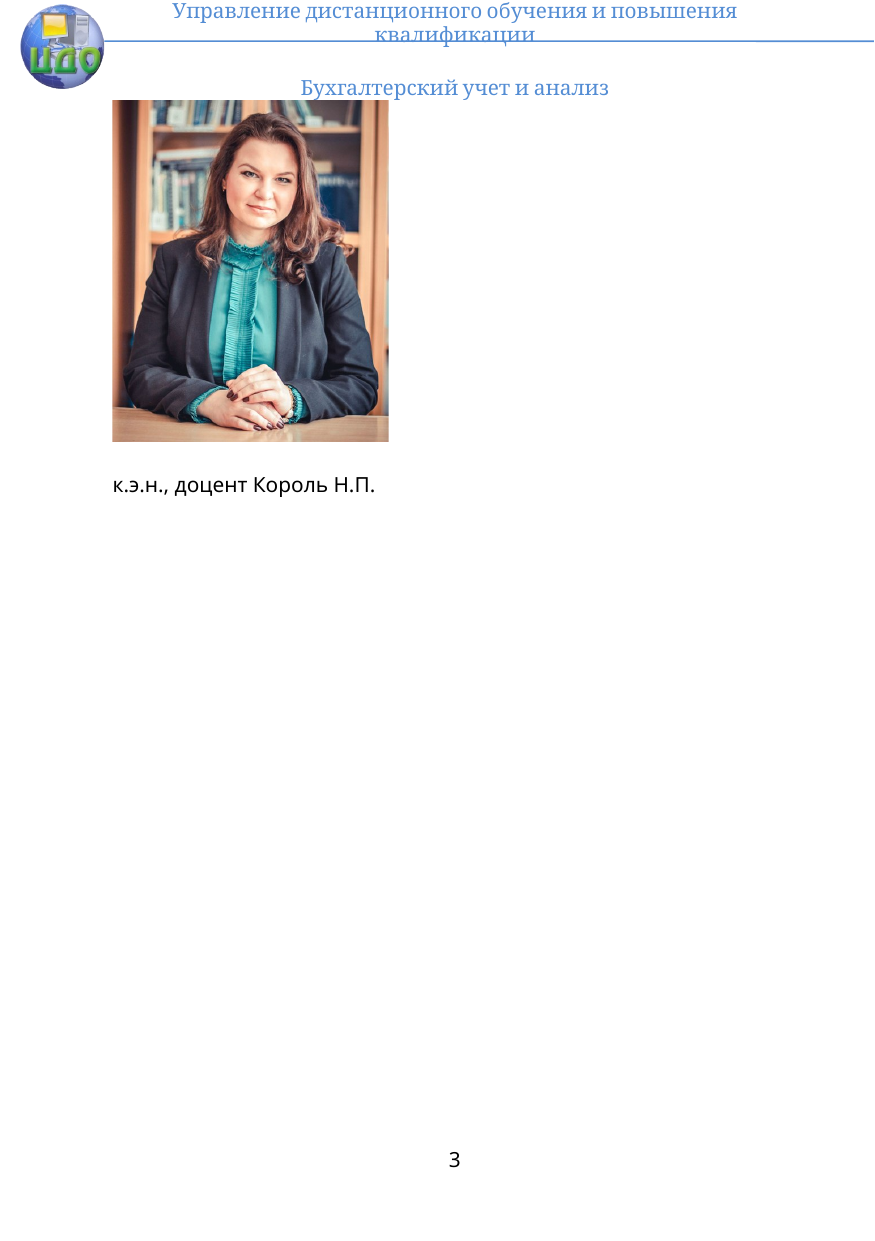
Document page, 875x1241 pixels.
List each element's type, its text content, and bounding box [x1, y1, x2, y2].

picture [112, 100, 389, 442]
picture [20, 4, 105, 89]
text к.э.н., доцент Король Н.П. [112, 470, 797, 499]
